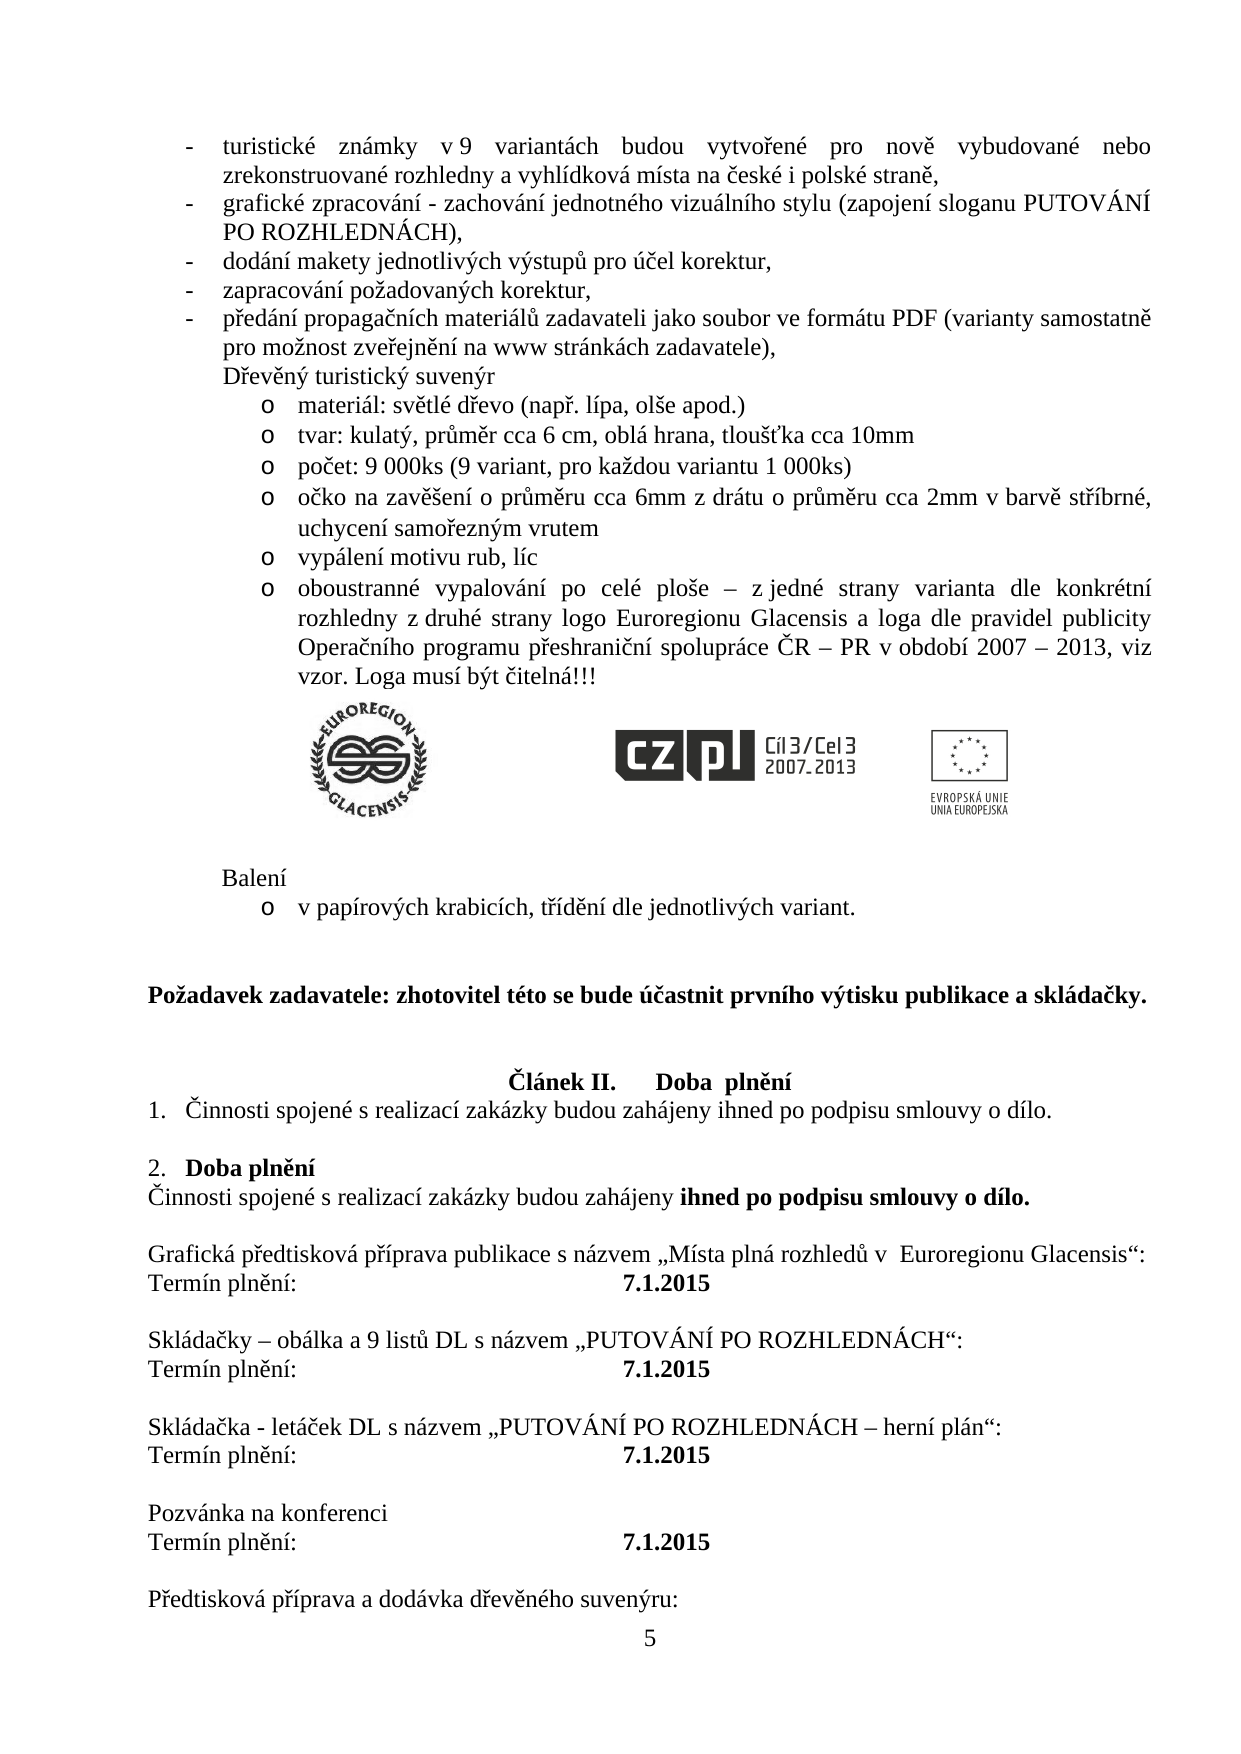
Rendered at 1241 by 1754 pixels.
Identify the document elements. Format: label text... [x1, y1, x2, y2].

text Termín plnění: 7.1.2015 [148, 1268, 1152, 1297]
text Pozvánka na konferenci [148, 1498, 1152, 1527]
list vypálení motivu rub, líc [260, 542, 1152, 573]
list grafické zpracování - zachování jednotného vizuálního stylu (zapojení sloganu PUTOVÁNÍ PO ROZHLEDNÁCH), [185, 188, 1152, 246]
text Grafická předtisková příprava publikace s názvem „Místa plná rozhledů v Euroregionu Glacensis“: [148, 1239, 1152, 1268]
picture [598, 713, 1025, 832]
list očko na zavěšení o průměru cca 6mm z drátu o průměru cca 2mm v barvě stříbrné, uchycení samořezným vrutem [260, 482, 1152, 542]
list oboustranné vypalování po celé ploše – z jedné strany varianta dle konkrétní rozhledny z druhé strany logo Euroregionu Glacensis a loga dle pravidel publicity Operačního programu přeshraniční spolupráce ČR – PR v období 2007 – 2013, viz vzor. Loga musí být čitelná!!! [260, 573, 1152, 690]
text Skládačky – obálka a 9 listů DL s názvem „PUTOVÁNÍ PO ROZHLEDNÁCH“: [148, 1325, 1152, 1354]
list zapracování požadovaných korektur, [185, 275, 1152, 303]
text Předtisková příprava a dodávka dřevěného suvenýru: [148, 1584, 1152, 1613]
list tvar: kulatý, průměr cca , oblá hrana, tloušťka cca 10mm [260, 421, 1152, 451]
list počet: 9 000ks (9 variant, pro každou variantu 1 000ks) [260, 451, 1152, 482]
list Doba plnění [148, 1153, 1152, 1182]
text Článek II. Doba plnění [148, 1067, 1152, 1095]
text Termín plnění: 7.1.2015 [148, 1354, 1152, 1383]
picture [297, 689, 439, 835]
list v papírových krabicích, třídění dle jednotlivých variant. [260, 892, 1152, 923]
text Činnosti spojené s realizací zakázky budou zahájeny ihned po podpisu smlouvy o dílo. [148, 1182, 1152, 1210]
list dodání makety jednotlivých výstupů pro účel korektur, [185, 246, 1152, 275]
list materiál: světlé dřevo (např. lípa, olše apod.) [260, 390, 1152, 421]
text Požadavek zadavatele: zhotovitel této se bude účastnit prvního výtisku publikace a skládačky. [148, 980, 1152, 1009]
list turistické známky v 9 variantách budou vytvořené pro nově vybudované nebo zrekonstruované rozhledny a vyhlídková místa na české i polské straně, [185, 131, 1152, 188]
text Skládačka - letáček DL s názvem „PUTOVÁNÍ PO ROZHLEDNÁCH – herní plán“: [148, 1412, 1152, 1440]
text Termín plnění: 7.1.2015 [148, 1527, 1152, 1555]
text Dřevěný turistický suvenýr [223, 361, 1152, 390]
list předání propagačních materiálů zadavateli jako soubor ve formátu PDF (varianty samostatně pro možnost zveřejnění na www stránkách zadavatele), [185, 303, 1152, 361]
text Balení [148, 863, 1152, 892]
text Termín plnění: 7.1.2015 [148, 1440, 1152, 1469]
list Činnosti spojené s realizací zakázky budou zahájeny ihned po podpisu smlouvy o dílo. [148, 1095, 1152, 1124]
